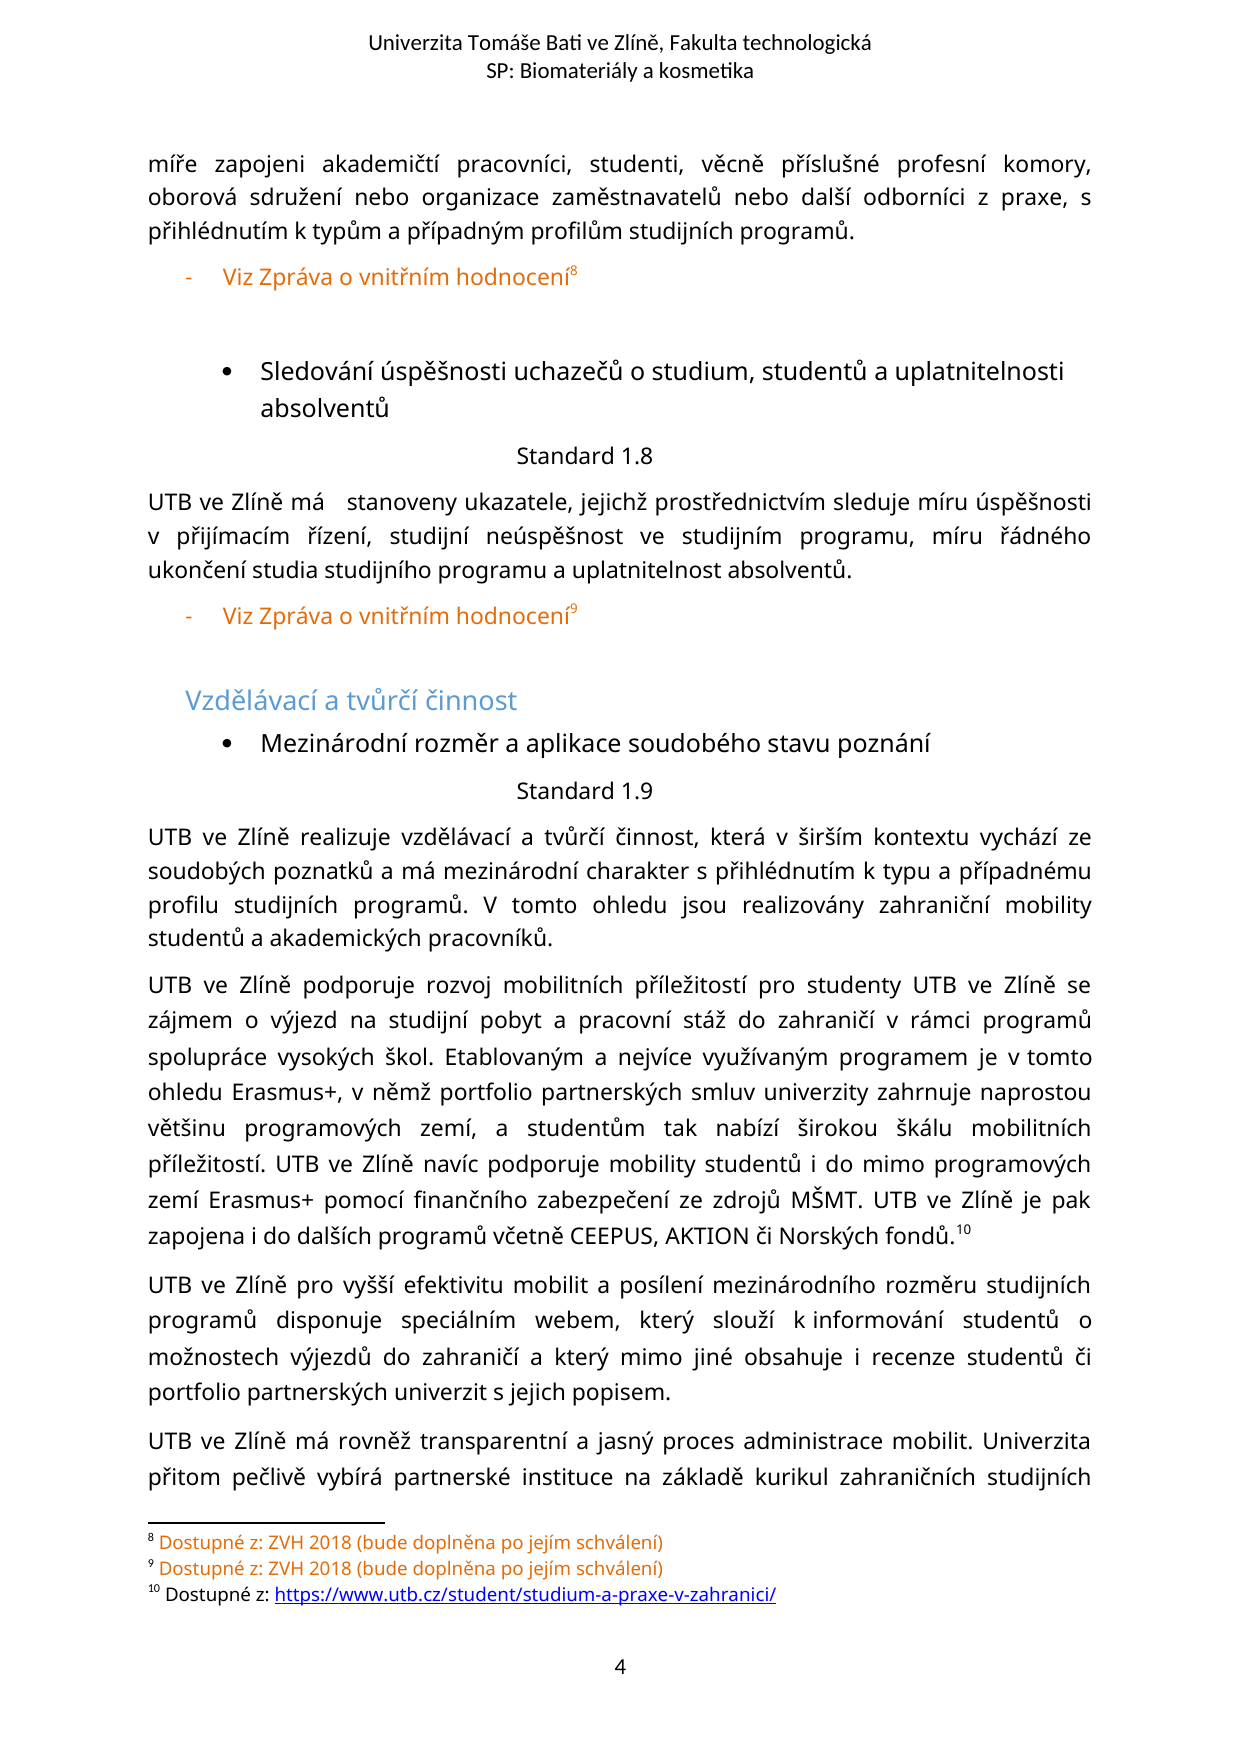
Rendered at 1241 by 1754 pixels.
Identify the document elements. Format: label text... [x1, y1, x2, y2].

subtitle Vzdělávací a tvůrčí činnost [185, 682, 1093, 718]
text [148, 148, 1093, 246]
text UTB ve Zlíně realizuje vzdělávací a tvůrčí činnost, která v širším kontextu vychází ze soudobých poznatků a má mezinárodní charakter s přihlédnutím k typu a případnému profilu studijních programů. V tomto ohledu jsou realizovány zahraniční mobility studentů a akademických pracovníků. [148, 821, 1093, 953]
text UTB ve Zlíně má stanoveny ukazatele, jejichž prostřednictvím sleduje míru úspěšnosti v přijímacím řízení, studijní neúspěšnost ve studijním programu, míru řádného ukončení studia studijního programu a uplatnitelnost absolventů. [148, 486, 1093, 585]
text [148, 1425, 1093, 1492]
subtitle Sledování úspěšnosti uchazečů o studium, studentů a uplatnitelnosti absolventů [223, 354, 1093, 425]
text UTB ve Zlíně podporuje rozvoj mobilitních příležitostí pro studenty UTB ve Zlíně se zájmem o výjezd na studijní pobyt a pracovní stáž do zahraničí v rámci programů spolupráce vysokých škol. Etablovaným a nejvíce využívaným programem je v tomto ohledu Erasmus+, v němž portfolio partnerských smluv univerzity zahrnuje naprostou většinu programových zemí, a studentům tak nabízí širokou škálu mobilitních příležitostí. UTB ve Zlíně navíc podporuje mobility studentů i do mimo programových zemí Erasmus+ pomocí finančního zabezpečení ze zdrojů MŠMT. UTB ve Zlíně je pak zapojena i do dalších programů včetně CEEPUS, AKTION či Norských fondů. [148, 968, 1093, 1251]
subtitle Mezinárodní rozměr a aplikace soudobého stavu poznání [223, 726, 1093, 759]
text Standard 1.8 [148, 440, 1093, 471]
text Standard 1.9 [148, 775, 1093, 806]
text UTB ve Zlíně pro vyšší efektivitu mobilit a posílení mezinárodního rozměru studijních programů disponuje speciálním webem, který slouží k informování studentů o možnostech výjezdů do zahraničí a který mimo jiné obsahuje i recenze studentů či portfolio partnerských univerzit s jejich popisem. [148, 1268, 1093, 1408]
list Viz Zpráva o vnitřním hodnocení [185, 600, 1093, 631]
list Viz Zpráva o vnitřním hodnocení [185, 261, 1093, 293]
